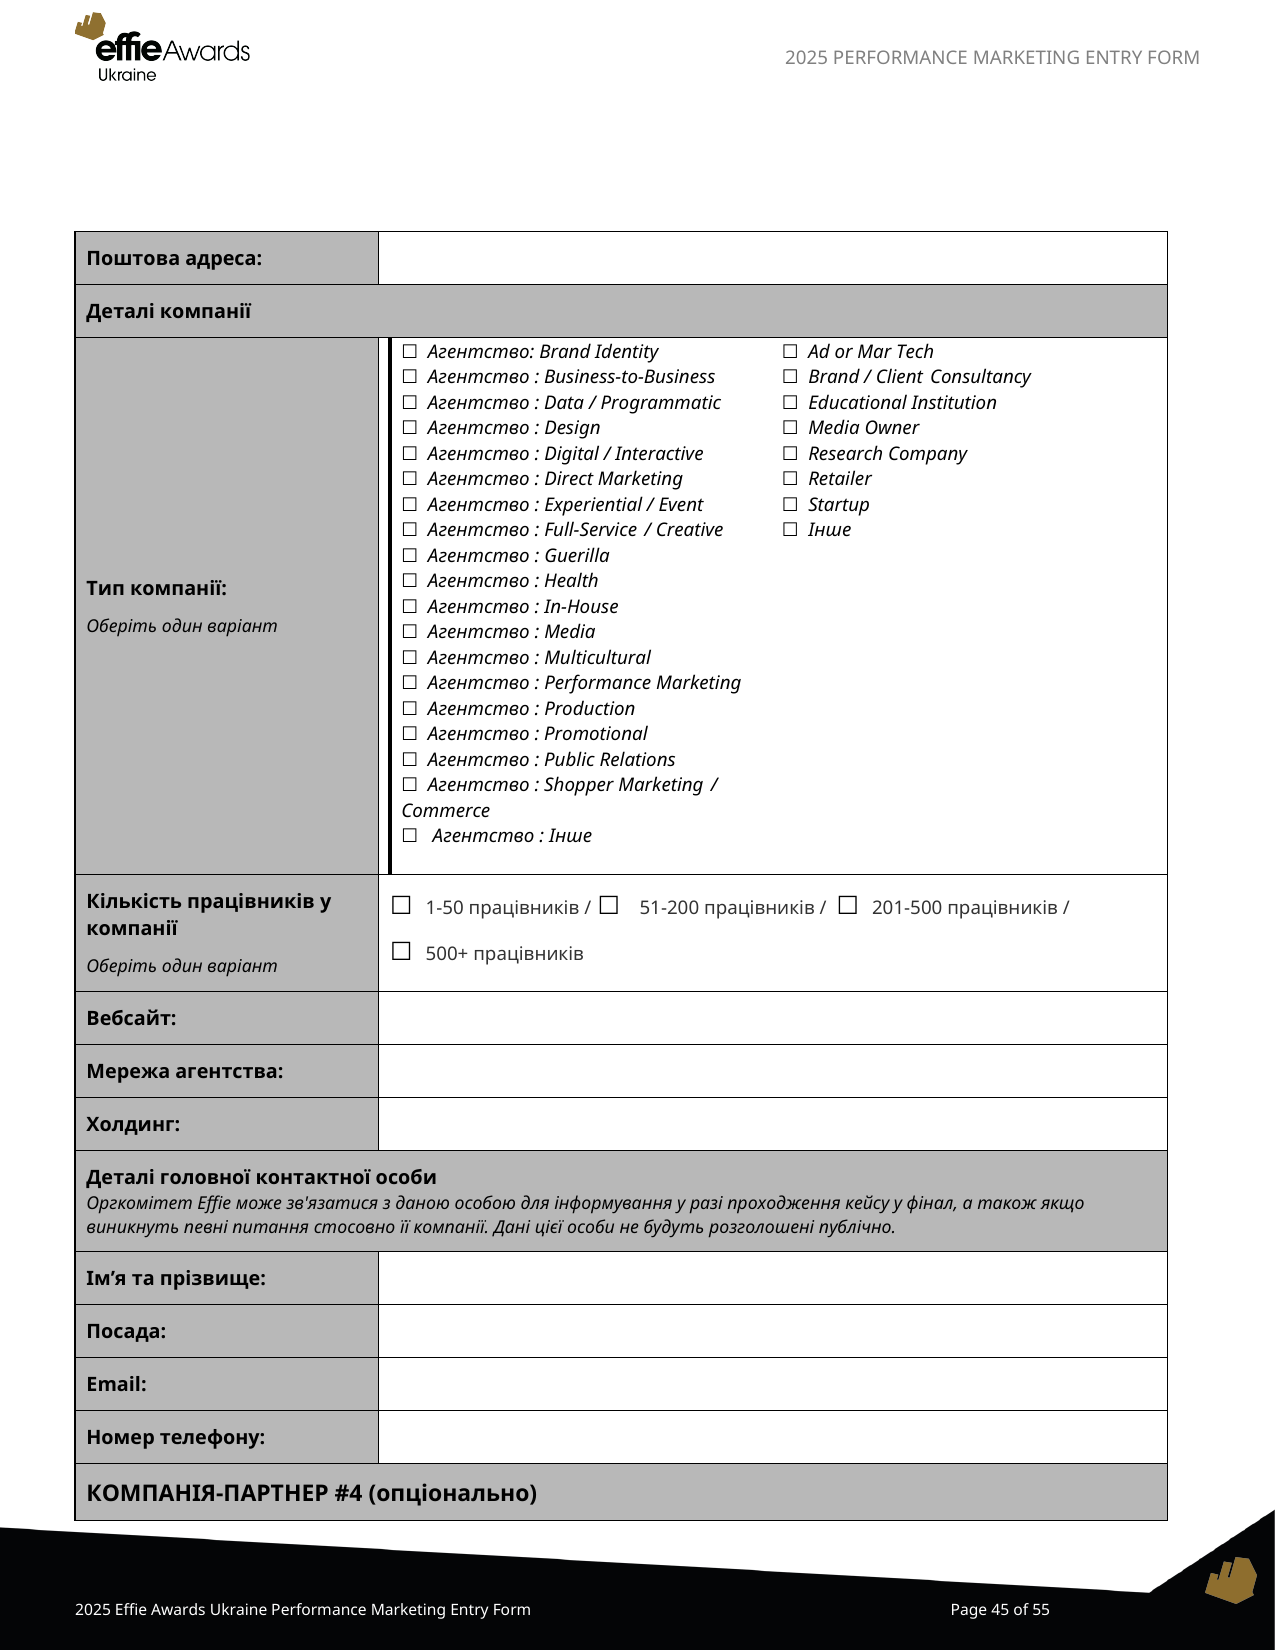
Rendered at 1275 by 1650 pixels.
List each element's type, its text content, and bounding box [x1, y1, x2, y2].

table_cell [379, 1411, 1167, 1463]
table_cell [379, 1252, 1167, 1304]
table_cell Деталі компанії [76, 285, 1167, 337]
table_cell Вебсайт: [76, 992, 378, 1044]
table_cell Поштова адреса: [76, 232, 378, 284]
table_cell [379, 232, 1167, 284]
table_cell Номер телефону: [76, 1411, 378, 1463]
table_cell Email: [76, 1358, 378, 1410]
table_cell Кількість працівників у компанії Оберіть один варіант [76, 875, 378, 991]
table_cell Мережа агентства: [76, 1045, 378, 1097]
table_cell Ім’я та прізвище: [76, 1252, 378, 1304]
table_cell [379, 992, 1167, 1044]
table_cell [379, 1305, 1167, 1357]
table_cell [379, 1358, 1167, 1410]
table_cell КОМПАНІЯ-ПАРТНЕР #4 (опціонально) [76, 1464, 1167, 1520]
table_cell Посада: [76, 1305, 378, 1357]
table_cell 1-50 працівників / 51-200 працівників / 201-500 працівників / 500+ працівників [379, 875, 1167, 991]
table_cell Тип компанії: Оберіть один варіант [76, 338, 378, 874]
table_cell Деталі головної контактної особи Оргкомітет Effie може зв'язатися з даною особою для інформування у разі проходження кейсу у фінал, а також якщо виникнуть певні питання стосовно її компанії. Дані цієї особи не будуть розголошені публічно. [76, 1151, 1167, 1251]
table_cell [379, 1098, 1167, 1150]
table_cell [379, 1045, 1167, 1097]
table_cell [1155, 338, 1167, 874]
picture [75, 12, 250, 81]
table_cell [379, 338, 388, 874]
picture [0, 1509, 1275, 1650]
table_cell Холдинг: [76, 1098, 378, 1150]
